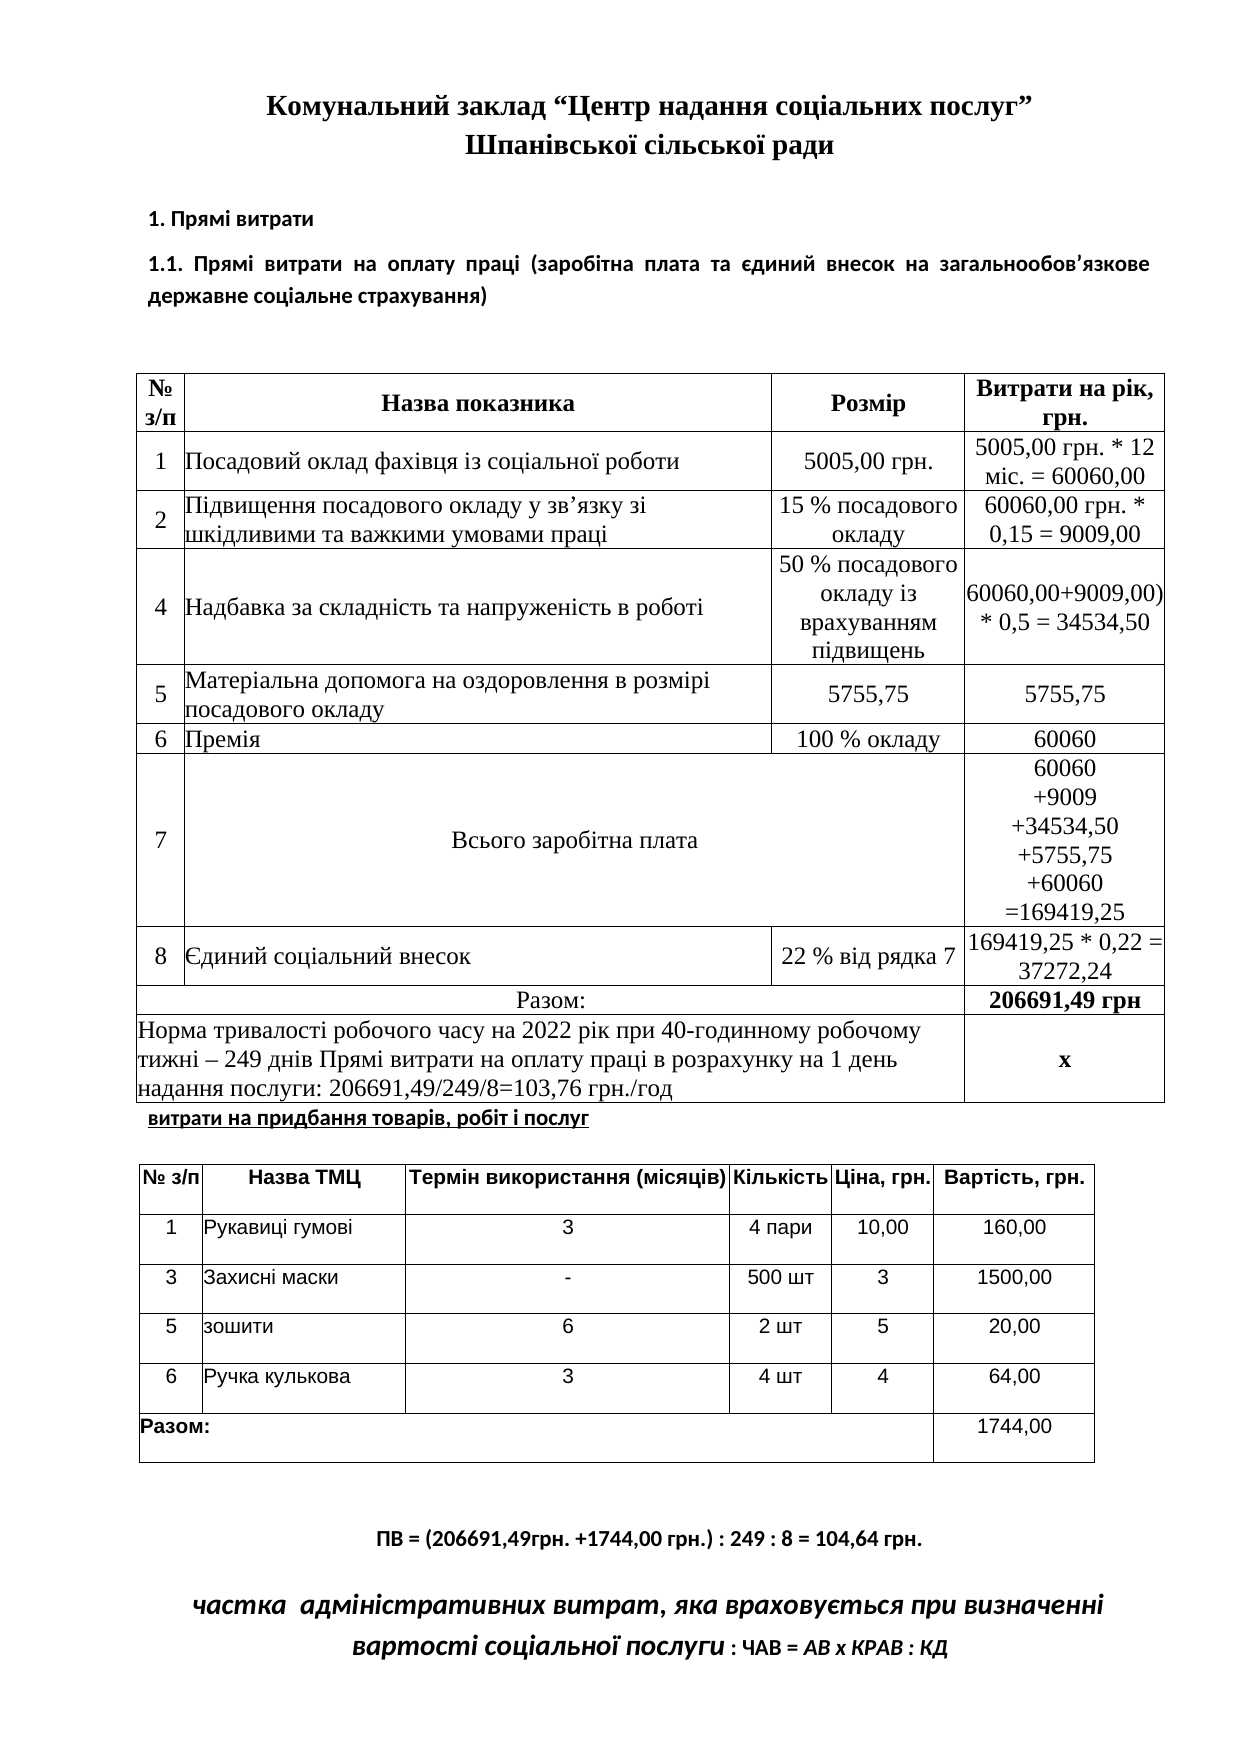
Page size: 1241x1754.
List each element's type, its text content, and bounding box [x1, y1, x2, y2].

table_header Кількість [730, 1165, 831, 1214]
table_cell х [965, 1015, 1164, 1102]
table_cell Захисні маски [203, 1265, 405, 1313]
table_cell 2 шт [730, 1314, 831, 1363]
text 1.1. Прямі витрати на оплату праці (заробітна плата та єдиний внесок на загальнообов’язкове державне соціальне страхування) [148, 249, 1152, 309]
text витрати на придбання товарів, робіт і послуг [148, 1103, 1152, 1131]
table_cell 1 [137, 432, 184, 489]
table_cell 4 шт [730, 1364, 831, 1412]
text частка адміністративних витрат, яка враховується при визначенні вартості соціальної послуги : ЧАВ = АВ х КРАВ : КД [148, 1586, 1152, 1662]
table_cell 5 [137, 665, 184, 723]
table_cell 5005,00 грн. * 12 міс. = 60060,00 [965, 432, 1164, 489]
table_header Розмір [772, 374, 964, 431]
table_cell 22 % від рядка 7 [772, 927, 964, 984]
table_cell 3 [140, 1265, 202, 1313]
table_cell 6 [406, 1314, 729, 1363]
table_cell Всього заробітна плата [185, 754, 964, 926]
table_cell 169419,25 * 0,22 = 37272,24 [965, 927, 1164, 984]
table_cell 7 [137, 754, 184, 926]
table_cell 160,00 [934, 1215, 1094, 1263]
table_cell Разом: [137, 986, 964, 1014]
table_cell 3 [406, 1364, 729, 1412]
table_cell 5755,75 [965, 665, 1164, 723]
table_cell 5755,75 [772, 665, 964, 723]
table_cell 4 [137, 549, 184, 664]
table_cell 5005,00 грн. [772, 432, 964, 489]
table_cell 6 [140, 1364, 202, 1412]
table_header № з/п [140, 1165, 202, 1214]
table_cell Рукавиці гумові [203, 1215, 405, 1263]
table_cell 64,00 [934, 1364, 1094, 1412]
table_cell 60060 +9009 +34534,50 +5755,75 +60060 =169419,25 [965, 754, 1164, 926]
table_cell Матеріальна допомога на оздоровлення в розмірі посадового окладу [185, 665, 771, 723]
table_cell 15 % посадового окладу [772, 491, 964, 548]
table_cell Разом: [140, 1414, 933, 1462]
table_cell 4 [832, 1364, 933, 1412]
text ПВ = (206691,49грн. +1744,00 грн.) : 249 : 8 = 104,64 грн. [148, 1524, 1152, 1553]
table_cell Норма тривалості робочого часу на 2022 рік при 40-годинному робочому тижні – 249 днів Прямі витрати на оплату праці в розрахунку на 1 день надання послуги: 206691,49/249/8=103,76 грн./год [137, 1015, 964, 1102]
text 1. Прямі витрати [148, 204, 1152, 232]
table_cell зошити [203, 1314, 405, 1363]
table_cell 206691,49 грн [965, 986, 1164, 1014]
table_cell Премія [185, 724, 771, 752]
table_header № з/п [137, 374, 184, 431]
table_cell 50 % посадового окладу із врахуванням підвищень [772, 549, 964, 664]
table_cell Підвищення посадового окладу у зв’язку зі шкідливими та важкими умовами праці [185, 491, 771, 548]
table_cell 20,00 [934, 1314, 1094, 1363]
table_cell 60060,00 грн. * 0,15 = 9009,00 [965, 491, 1164, 548]
table_cell 2 [137, 491, 184, 548]
table_header Назва показника [185, 374, 771, 431]
table_cell 500 шт [730, 1265, 831, 1313]
table_header Вартість, грн. [934, 1165, 1094, 1214]
text Шпанівської сільської ради [148, 127, 1152, 161]
table_cell 3 [832, 1265, 933, 1313]
table_cell Посадовий оклад фахівця із соціальної роботи [185, 432, 771, 489]
table_cell 3 [406, 1215, 729, 1263]
table_cell 1744,00 [934, 1414, 1094, 1462]
table_header Витрати на рік, грн. [965, 374, 1164, 431]
table_cell 60060 [965, 724, 1164, 752]
table_cell - [406, 1265, 729, 1313]
table_cell 1 [140, 1215, 202, 1263]
table_cell 8 [137, 927, 184, 984]
table_header Ціна, грн. [832, 1165, 933, 1214]
table_cell 6 [137, 724, 184, 752]
table_cell 4 пари [730, 1215, 831, 1263]
table_cell 60060,00+9009,00) * 0,5 = 34534,50 [965, 549, 1164, 664]
table_cell Єдиний соціальний внесок [185, 927, 771, 984]
table_cell 1500,00 [934, 1265, 1094, 1313]
table_cell 5 [140, 1314, 202, 1363]
table_header Назва ТМЦ [203, 1165, 405, 1214]
table_cell 5 [832, 1314, 933, 1363]
table_cell Ручка кулькова [203, 1364, 405, 1412]
table_header Термін використання (місяців) [406, 1165, 729, 1214]
table_cell 10,00 [832, 1215, 933, 1263]
table_cell 100 % окладу [772, 724, 964, 752]
text Комунальний заклад “Центр надання соціальних послуг” [148, 88, 1152, 122]
table_cell Надбавка за складність та напруженість в роботі [185, 549, 771, 664]
